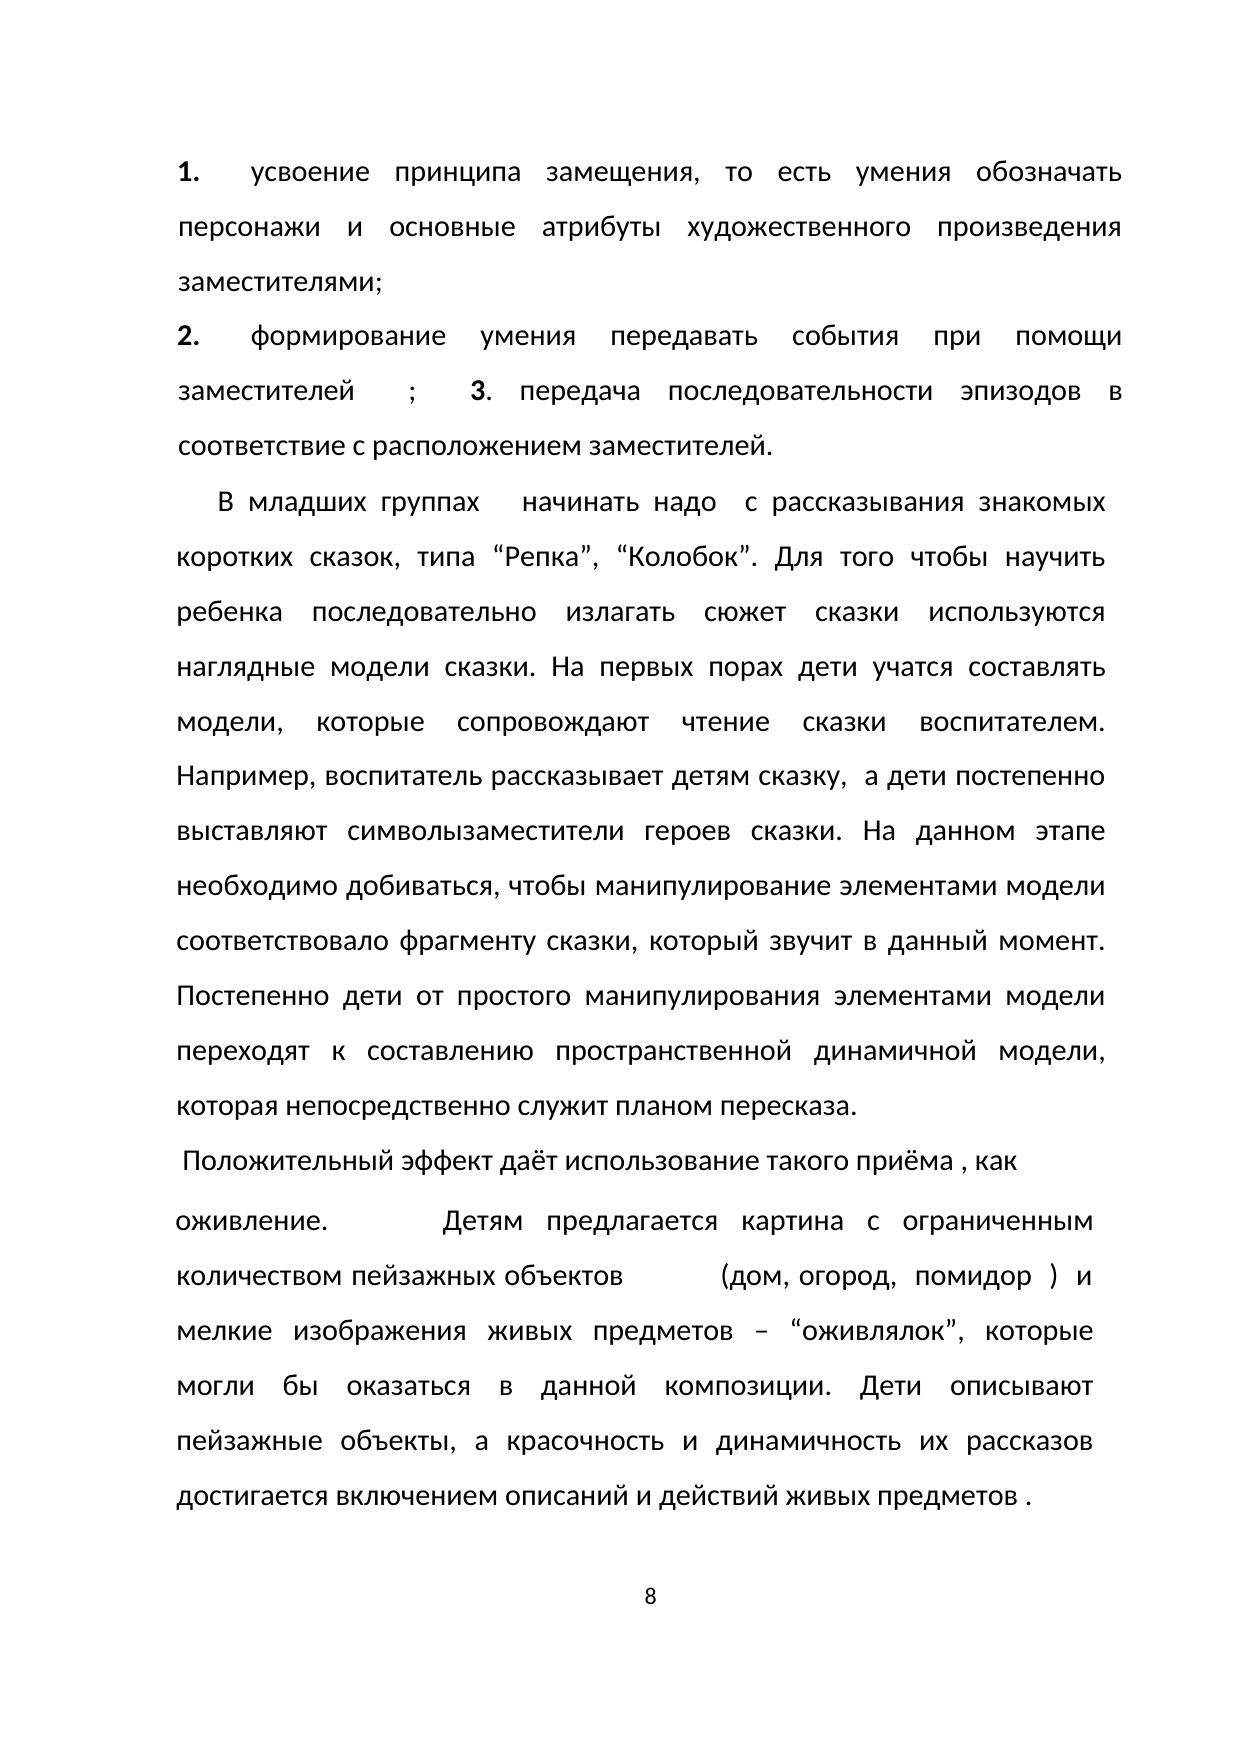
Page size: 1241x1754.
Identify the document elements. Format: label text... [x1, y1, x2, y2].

text Положительный эффект даёт использование такого приёма , как [175, 1141, 1123, 1178]
text В младших группах начинать надо с рассказывания знакомых коротких сказок, типа “Репка”, “Колобок”. Для того чтобы научить ребенка последовательно излагать сюжет сказки используются наглядные модели сказки. На первых порах дети учатся составлять модели, которые сопровождают чтение сказки воспитателем. Например, воспитатель рассказывает детям сказку, а дети постепенно выставляют символызаместители героев сказки. На данном этапе необходимо добиваться, чтобы манипулирование элементами модели соответствовало фрагменту сказки, который звучит в данный момент. Постепенно дети от простого манипулирования элементами модели переходят к составлению пространственной динамичной модели, которая непосредственно служит планом пересказа. [175, 482, 1106, 1123]
list усвоение принципа замещения, то есть умения обозначать персонажи и основные атрибуты художественного произведения заместителями; [177, 152, 1123, 298]
list формирование умения передавать события при помощи заместителей ; 3. передача последовательности эпизодов в соответствие с расположением заместителей. [177, 316, 1123, 463]
text оживление. Детям предлагается картина с ограниченным количеством пейзажных объектов (дом, огород, помидор ) и мелкие изображения живых предметов – “оживлялок”, которые могли бы оказаться в данной композиции. Дети описывают пейзажные объекты, а красочность и динамичность их рассказов достигается включением описаний и действий живых предметов . [175, 1201, 1094, 1512]
